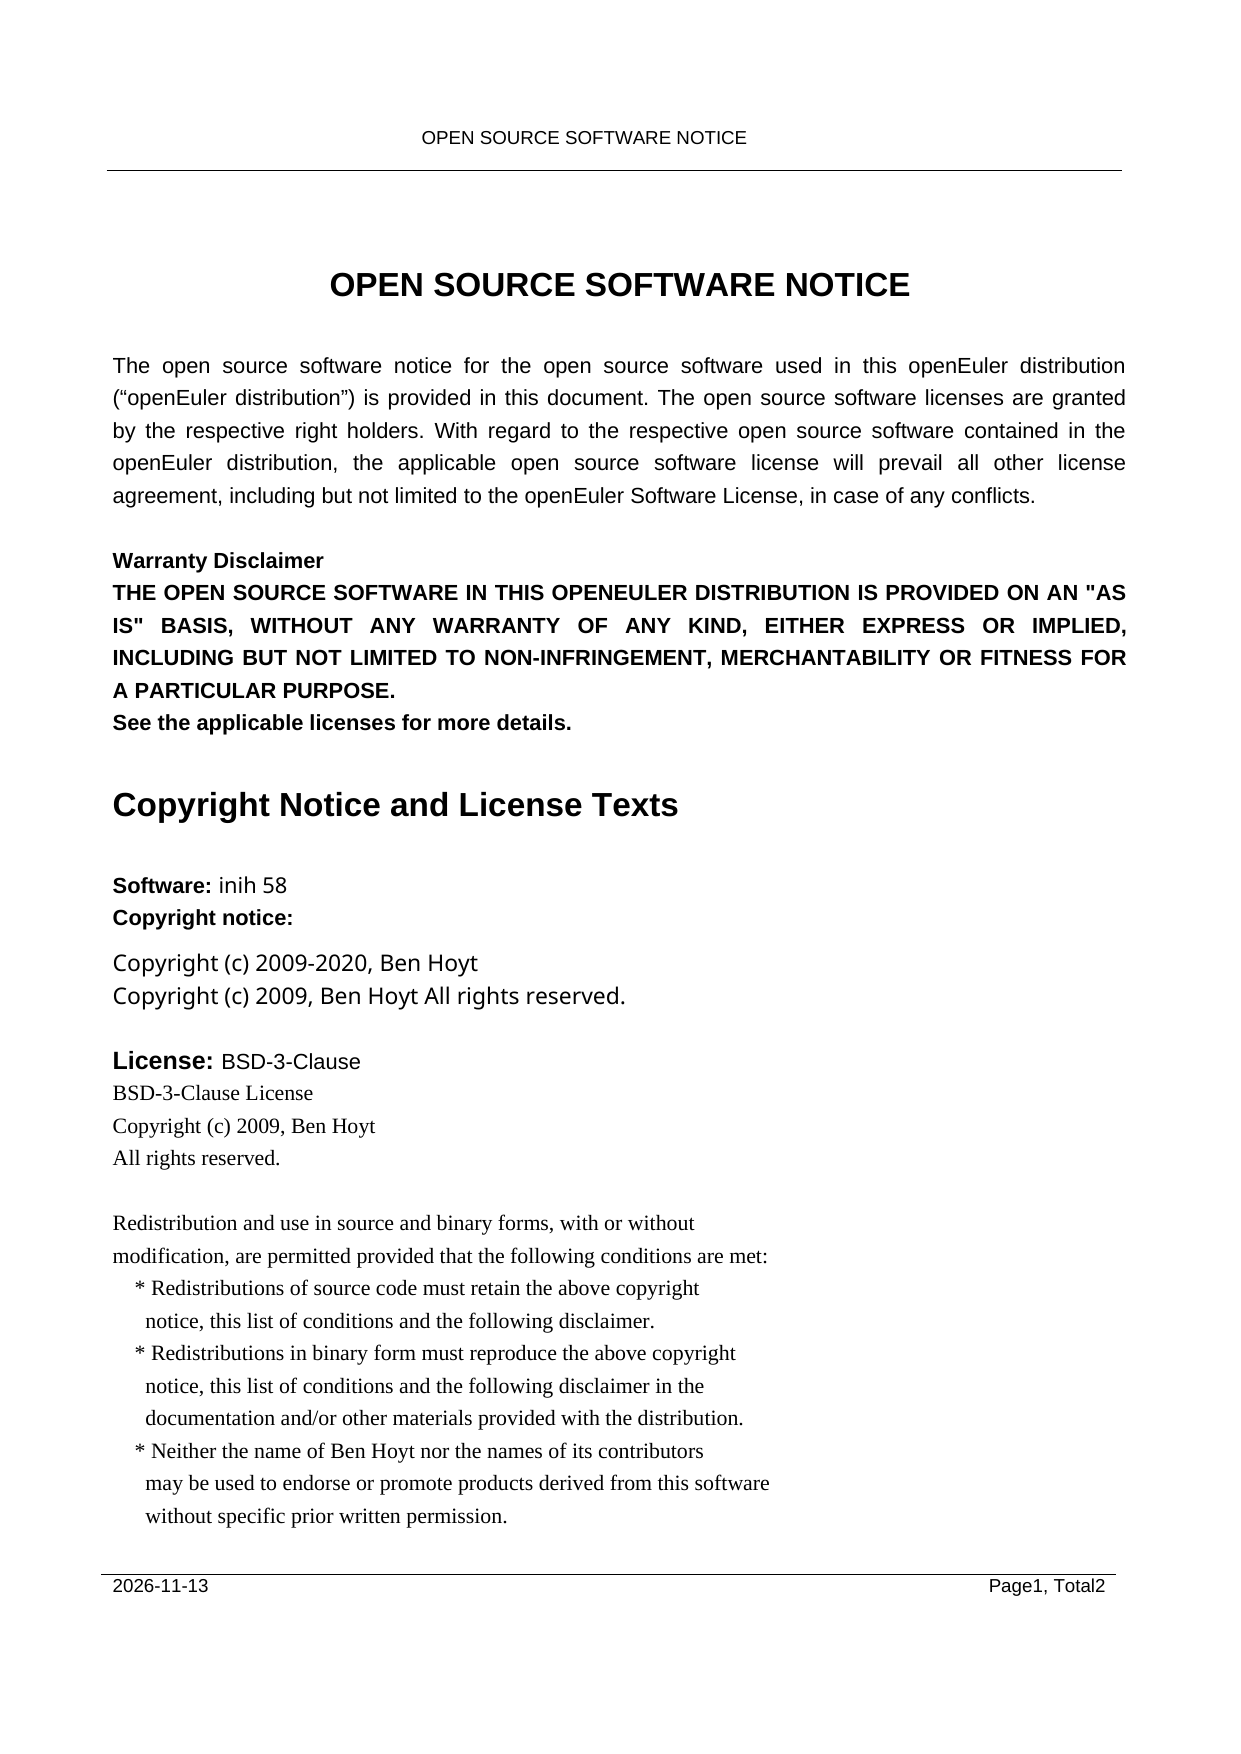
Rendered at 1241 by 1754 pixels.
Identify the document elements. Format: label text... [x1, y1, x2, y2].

text Copyright notice: [112, 901, 1128, 934]
text Copyright Notice and License Texts [112, 771, 1128, 836]
text notice, this list of conditions and the following disclaimer. [112, 1304, 1128, 1337]
text documentation and/or other materials provided with the distribution. [112, 1402, 1128, 1434]
text License: BSD-3-Clause [112, 1044, 1128, 1077]
text * Neither the name of Ben Hoyt nor the names of its contributors [112, 1434, 1128, 1467]
text Warranty Disclaimer [112, 544, 1128, 576]
text OPEN SOURCE SOFTWARE NOTICE [112, 251, 1128, 316]
title Software: inih 58 [112, 869, 1128, 901]
text * Redistributions of source code must retain the above copyright [112, 1272, 1128, 1304]
text All rights reserved. [112, 1142, 1128, 1174]
text * Redistributions in binary form must reproduce the above copyright [112, 1337, 1128, 1369]
text BSD-3-Clause License Copyright (c) 2009, Ben Hoyt [112, 1077, 1128, 1142]
text without specific prior written permission. [112, 1499, 1128, 1532]
text Redistribution and use in source and binary forms, with or without [112, 1207, 1128, 1239]
text THE OPEN SOURCE SOFTWARE IN THIS OPENEULER DISTRIBUTION IS PROVIDED ON AN "AS IS" BASIS, WITHOUT ANY WARRANTY OF ANY KIND, EITHER EXPRESS OR IMPLIED, INCLUDING BUT NOT LIMITED TO NON-INFRINGEMENT, MERCHANTABILITY OR FITNESS FOR A PARTICULAR PURPOSE. See the applicable licenses for more details. [112, 576, 1128, 739]
text notice, this list of conditions and the following disclaimer in the [112, 1369, 1128, 1402]
text Copyright (c) 2009-2020, Ben Hoyt Copyright (c) 2009, Ben Hoyt All rights reserved. [112, 947, 1128, 1044]
text The open source software notice for the open source software used in this openEuler distribution (“openEuler distribution”) is provided in this document. The open source software licenses are granted by the respective right holders. With regard to the respective open source software contained in the openEuler distribution, the applicable open source software license will prevail all other license agreement, including but not limited to the openEuler Software License, in case of any conflicts. [112, 349, 1128, 511]
text modification, are permitted provided that the following conditions are met: [112, 1239, 1128, 1272]
text may be used to endorse or promote products derived from this software [112, 1467, 1128, 1499]
